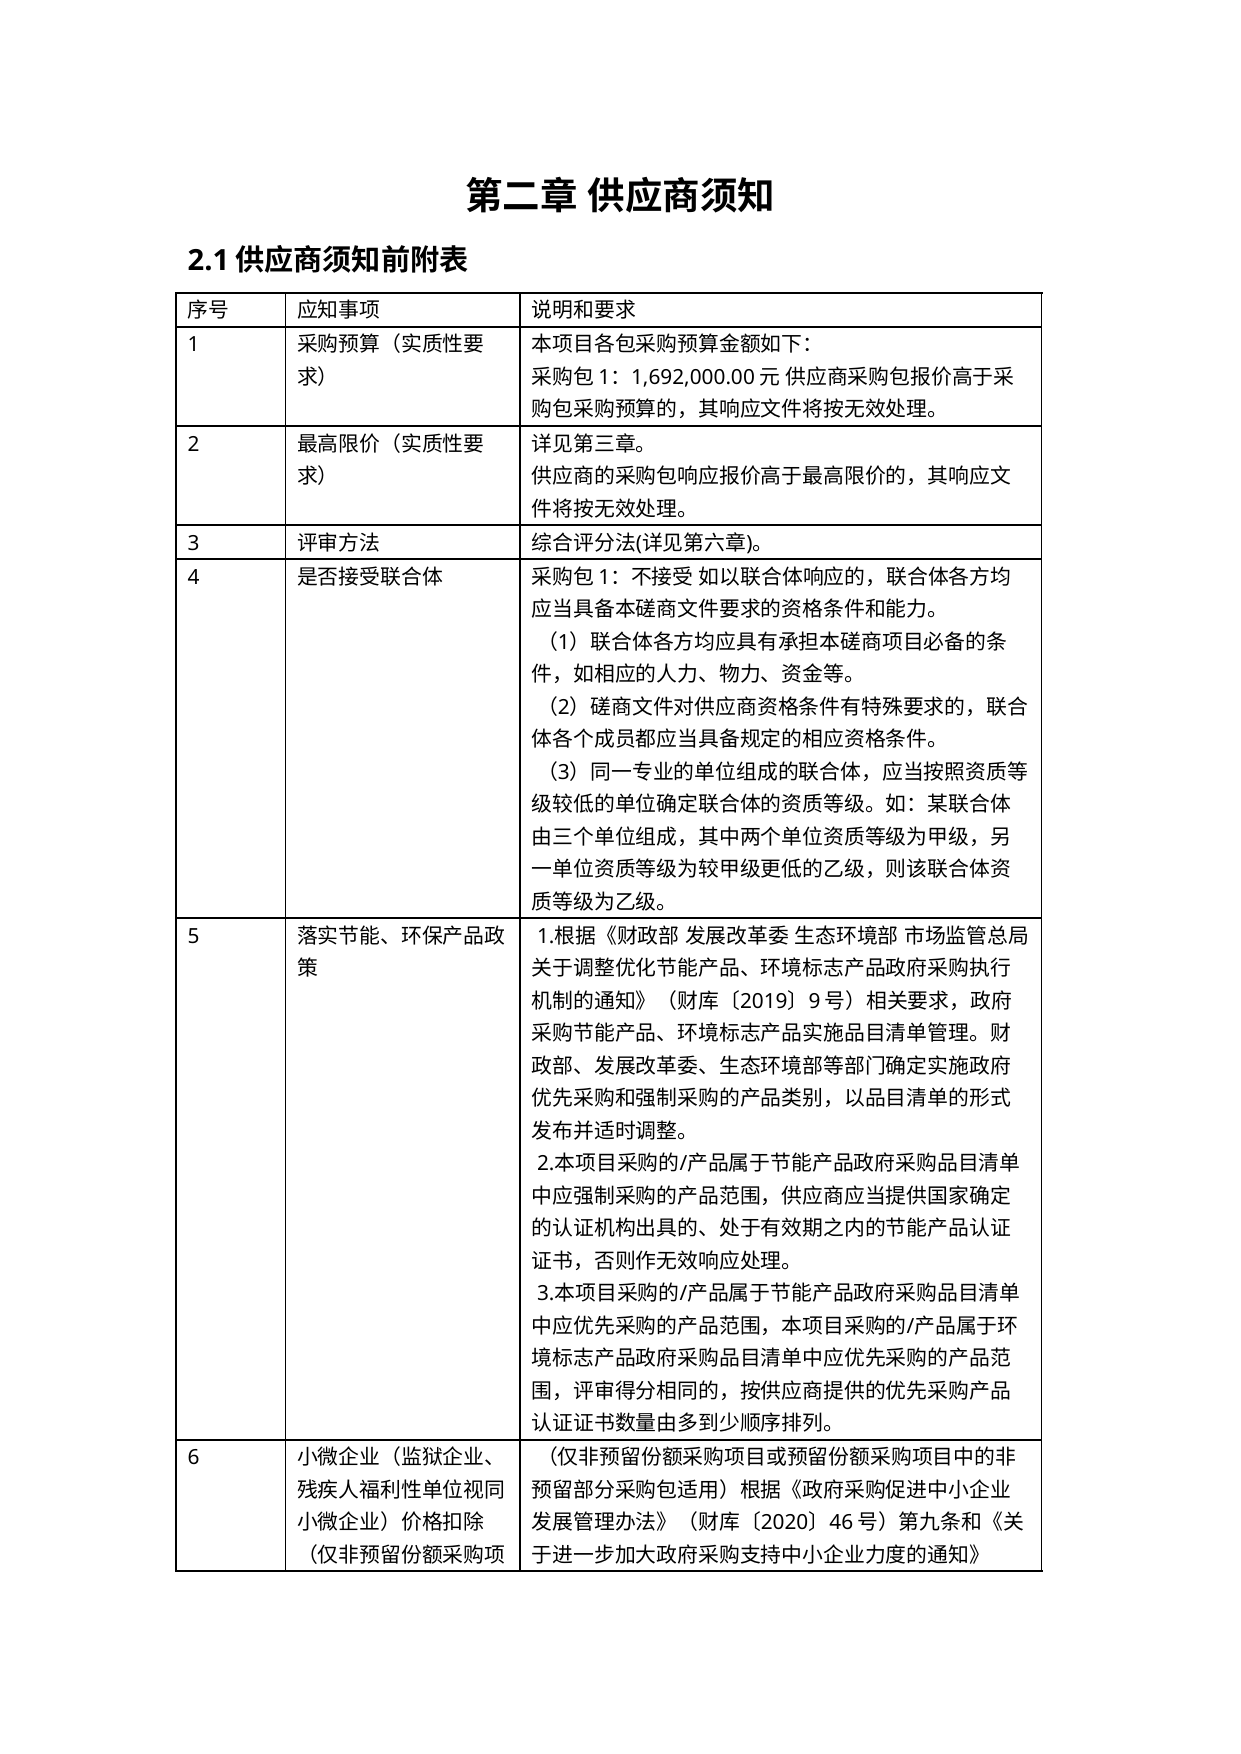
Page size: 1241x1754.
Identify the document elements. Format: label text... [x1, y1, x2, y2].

table_cell 综合评分法(详见第六章)。 [521, 526, 1041, 558]
table_cell 是否接受联合体 [286, 560, 519, 917]
table_cell 评审方法 [286, 526, 519, 558]
table_cell 3 [177, 526, 285, 558]
table_cell 落实节能、环保产品政策 [286, 919, 519, 1439]
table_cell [286, 1441, 519, 1570]
table_cell 6 [177, 1441, 285, 1570]
table_cell 2 [177, 427, 285, 524]
table_cell 1 [177, 328, 285, 425]
table_cell 1.根据《财政部 发展改革委 生态环境部 市场监管总局关于调整优化节能产品、环境标志产品政府采购执行机制的通知》（财库〔2019〕9号）相关要求，政府采购节能产品、环境标志产品实施品目清单管理。财政部、发展改革委、生态环境部等部门确定实施政府优先采购和强制采购的产品类别，以品目清单的形式发布并适时调整。 2.本项目采购的/产品属于节能产品政府采购品目清单中应强制采购的产品范围，供应商应当提供国家确定的认证机构出具的、处于有效期之内的节能产品认证证书，否则作无效响应处理。 3.本项目采购的/产品属于节能产品政府采购品目清单中应优先采购的产品范围，本项目采购的/产品属于环境标志产品政府采购品目清单中应优先采购的产品范围，评审得分相同的，按供应商提供的优先采购产品认证证书数量由多到少顺序排列。 [521, 919, 1041, 1439]
table_cell 4 [177, 560, 285, 917]
table_cell 本项目各包采购预算金额如下： 采购包1：1,692,000.00元 供应商采购包报价高于采购包采购预算的，其响应文件将按无效处理。 [521, 328, 1041, 425]
table_header 序号 [177, 294, 285, 326]
table_cell 最高限价（实质性要求） [286, 427, 519, 524]
text 2.1供应商须知前附表 [187, 227, 1053, 292]
table_cell 采购预算（实质性要求） [286, 328, 519, 425]
table_cell 详见第三章。 供应商的采购包响应报价高于最高限价的，其响应文件将按无效处理。 [521, 427, 1041, 524]
table_header 应知事项 [286, 294, 519, 326]
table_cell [521, 1441, 1041, 1570]
table_header 说明和要求 [521, 294, 1041, 326]
text 第二章 供应商须知 [187, 162, 1053, 227]
table_cell 采购包1：不接受 如以联合体响应的，联合体各方均应当具备本磋商文件要求的资格条件和能力。 （1）联合体各方均应具有承担本磋商项目必备的条件，如相应的人力、物力、资金等。 （2）磋商文件对供应商资格条件有特殊要求的，联合体各个成员都应当具备规定的相应资格条件。 （3）同一专业的单位组成的联合体，应当按照资质等级较低的单位确定联合体的资质等级。如：某联合体由三个单位组成，其中两个单位资质等级为甲级，另一单位资质等级为较甲级更低的乙级，则该联合体资质等级为乙级。 [521, 560, 1041, 917]
table_cell 5 [177, 919, 285, 1439]
